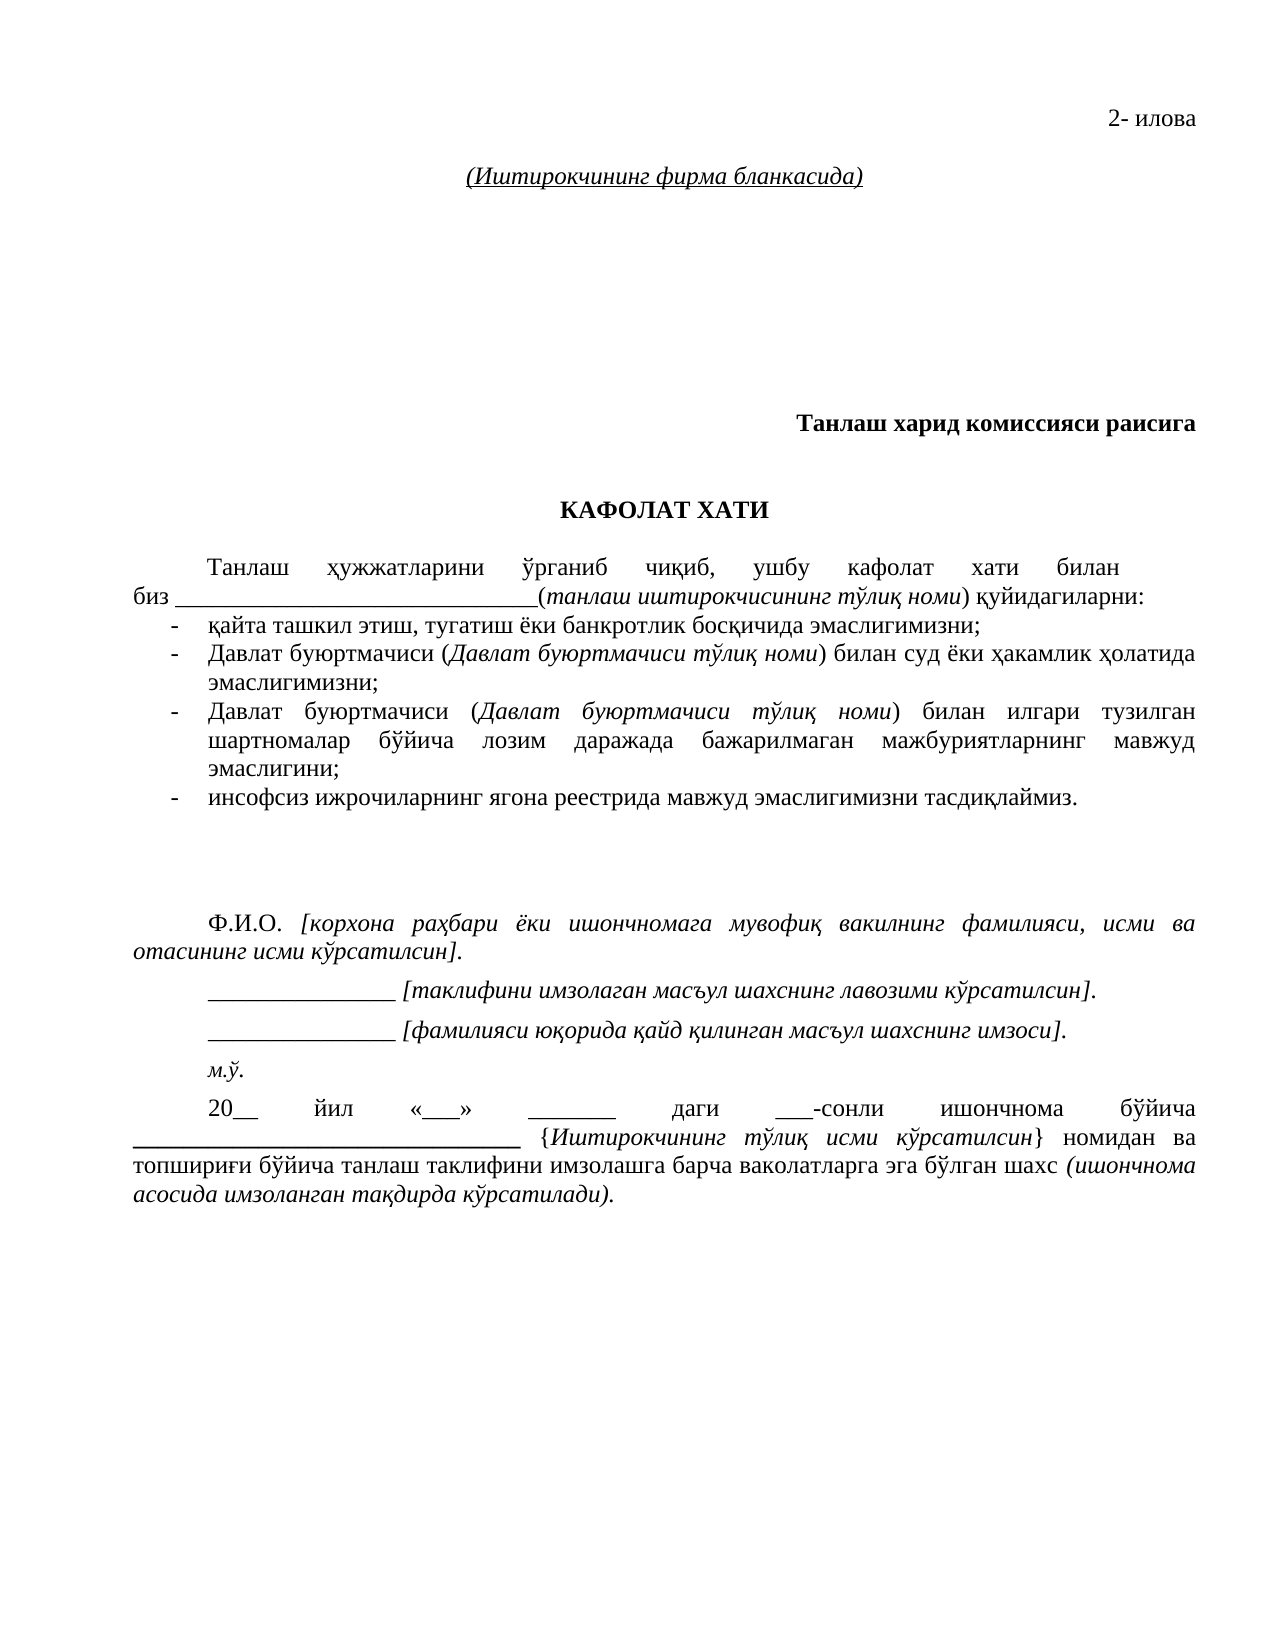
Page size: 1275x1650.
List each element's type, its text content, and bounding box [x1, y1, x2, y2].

text _______________ [таклифини имзолаган масъул шахснинг лавозими кўрсатилсин]. [133, 976, 1196, 1004]
text Ф.И.О. [корхона раҳбари ёки ишончномага мувофиқ вакилнинг фамилияси, исми ва отасининг исми кўрсатилсин]. [133, 908, 1196, 965]
text _______________ [фамилияси юқорида қайд қилинган масъул шахснинг имзоси]. [133, 1015, 1196, 1043]
list қайта ташкил этиш, тугатиш ёки банкротлик босқичида эмаслигимизни; [170, 610, 1196, 638]
text 20__ йил «___» _______ даги ___-сонли ишончнома бўйича _______________________________ {Иштирокчининг тўлиқ исми кўрсатилсин} номидан ва топшириғи бўйича танлаш таклифини имзолашга барча ваколатларга эга бўлган шахс (ишончнома асосида имзоланган тақдирда кўрсатилади). [133, 1093, 1196, 1208]
text (Иштирокчининг фирма бланкасида) [133, 161, 1196, 190]
text м.ў. [133, 1054, 1196, 1083]
text КАФОЛАТ ХАТИ [133, 495, 1196, 523]
list инсофсиз ижрочиларнинг ягона реестрида мавжуд эмаслигимизни тасдиқлаймиз. [170, 782, 1196, 811]
list Давлат буюртмачиси (Давлат буюртмачиси тўлиқ номи) билан суд ёки ҳакамлик ҳолатида эмаслигимизни; [170, 638, 1196, 696]
text Танлаш ҳужжатларини ўрганиб чиқиб, ушбу кафолат хати билан биз _____________________________(танлаш иштирокчисининг тўлиқ номи) қуйидагиларни: [133, 552, 1196, 610]
text Танлаш харид комиссияси раисига [133, 408, 1196, 437]
text 2- илова [133, 103, 1196, 132]
list Давлат буюртмачиси (Давлат буюртмачиси тўлиқ номи) билан илгари тузилган шартномалар бўйича лозим даражада бажарилмаган мажбуриятларнинг мавжуд эмаслигини; [170, 696, 1196, 782]
